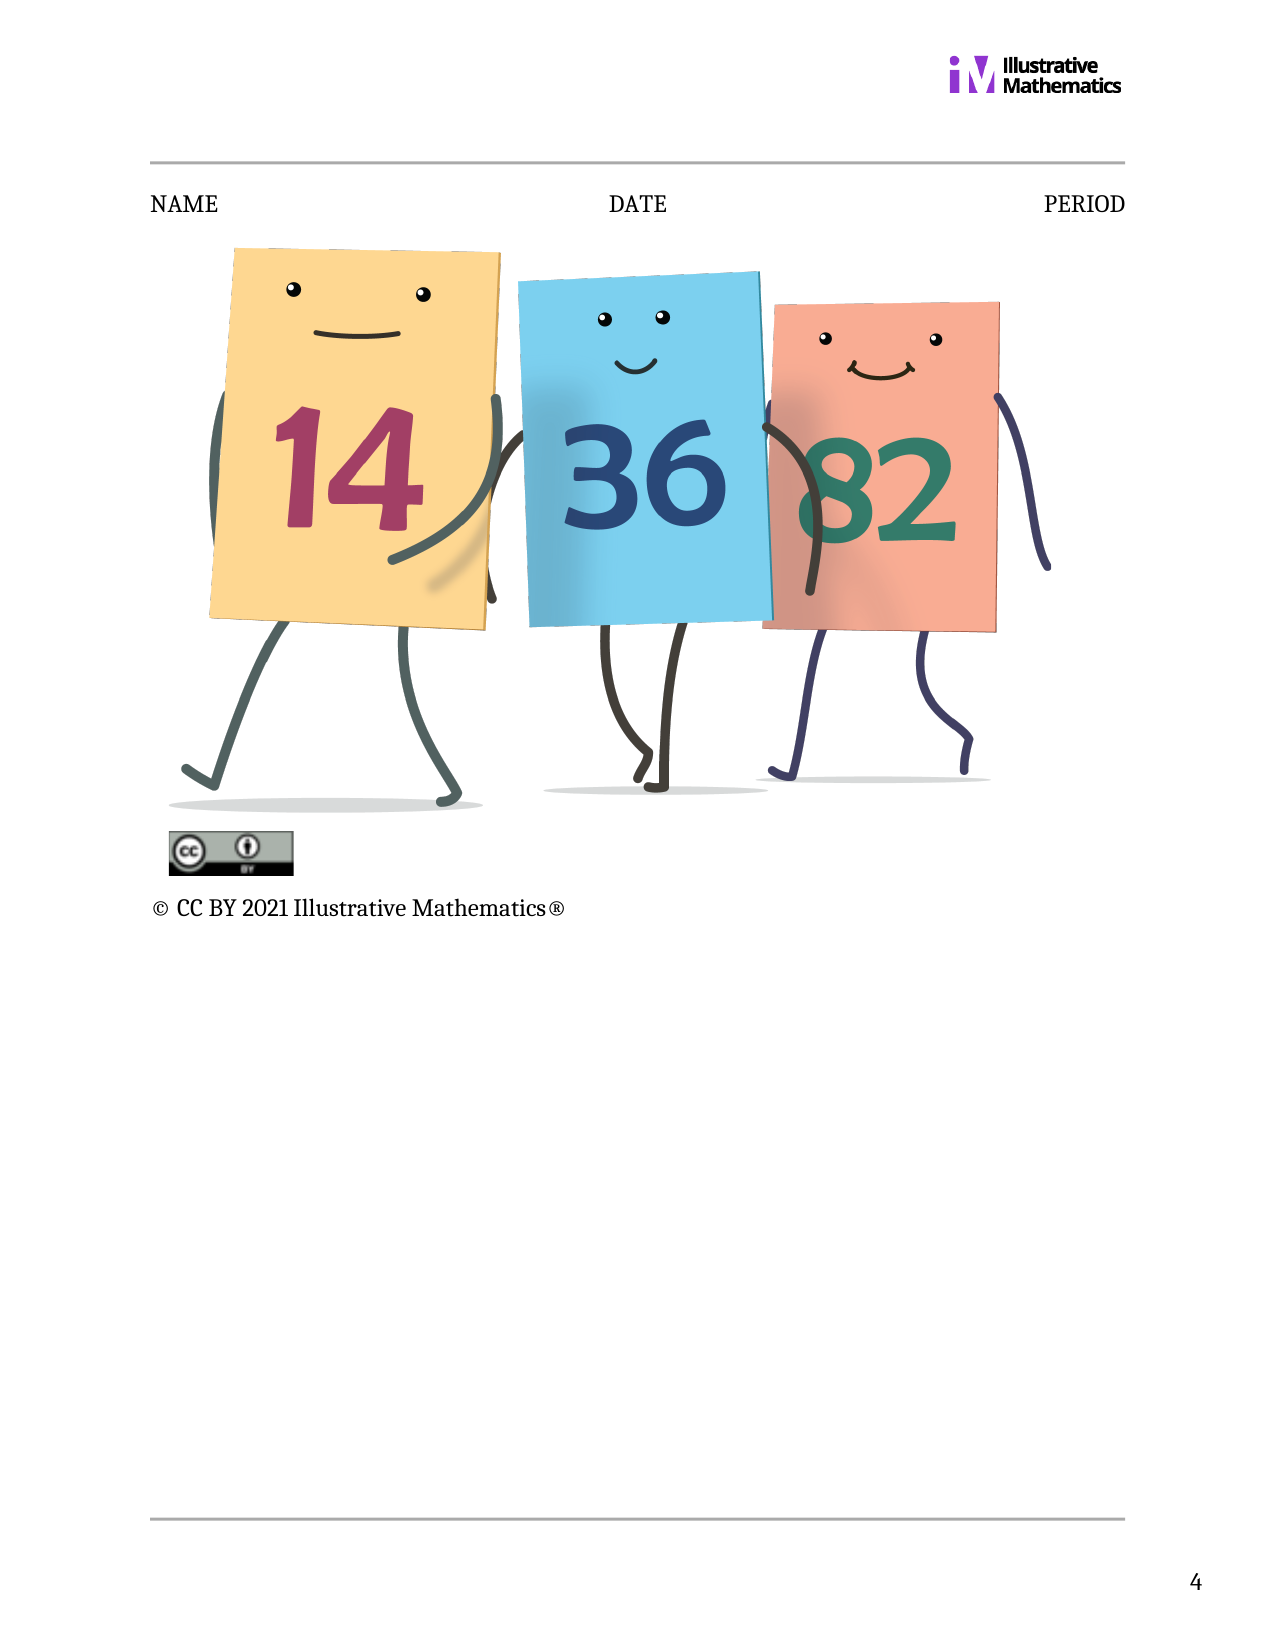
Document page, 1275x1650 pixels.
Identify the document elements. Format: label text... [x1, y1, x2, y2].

picture [168, 247, 1052, 813]
picture [949, 55, 1121, 93]
picture [168, 831, 294, 876]
text © CC BY 2021 Illustrative Mathematics® [150, 894, 1125, 923]
